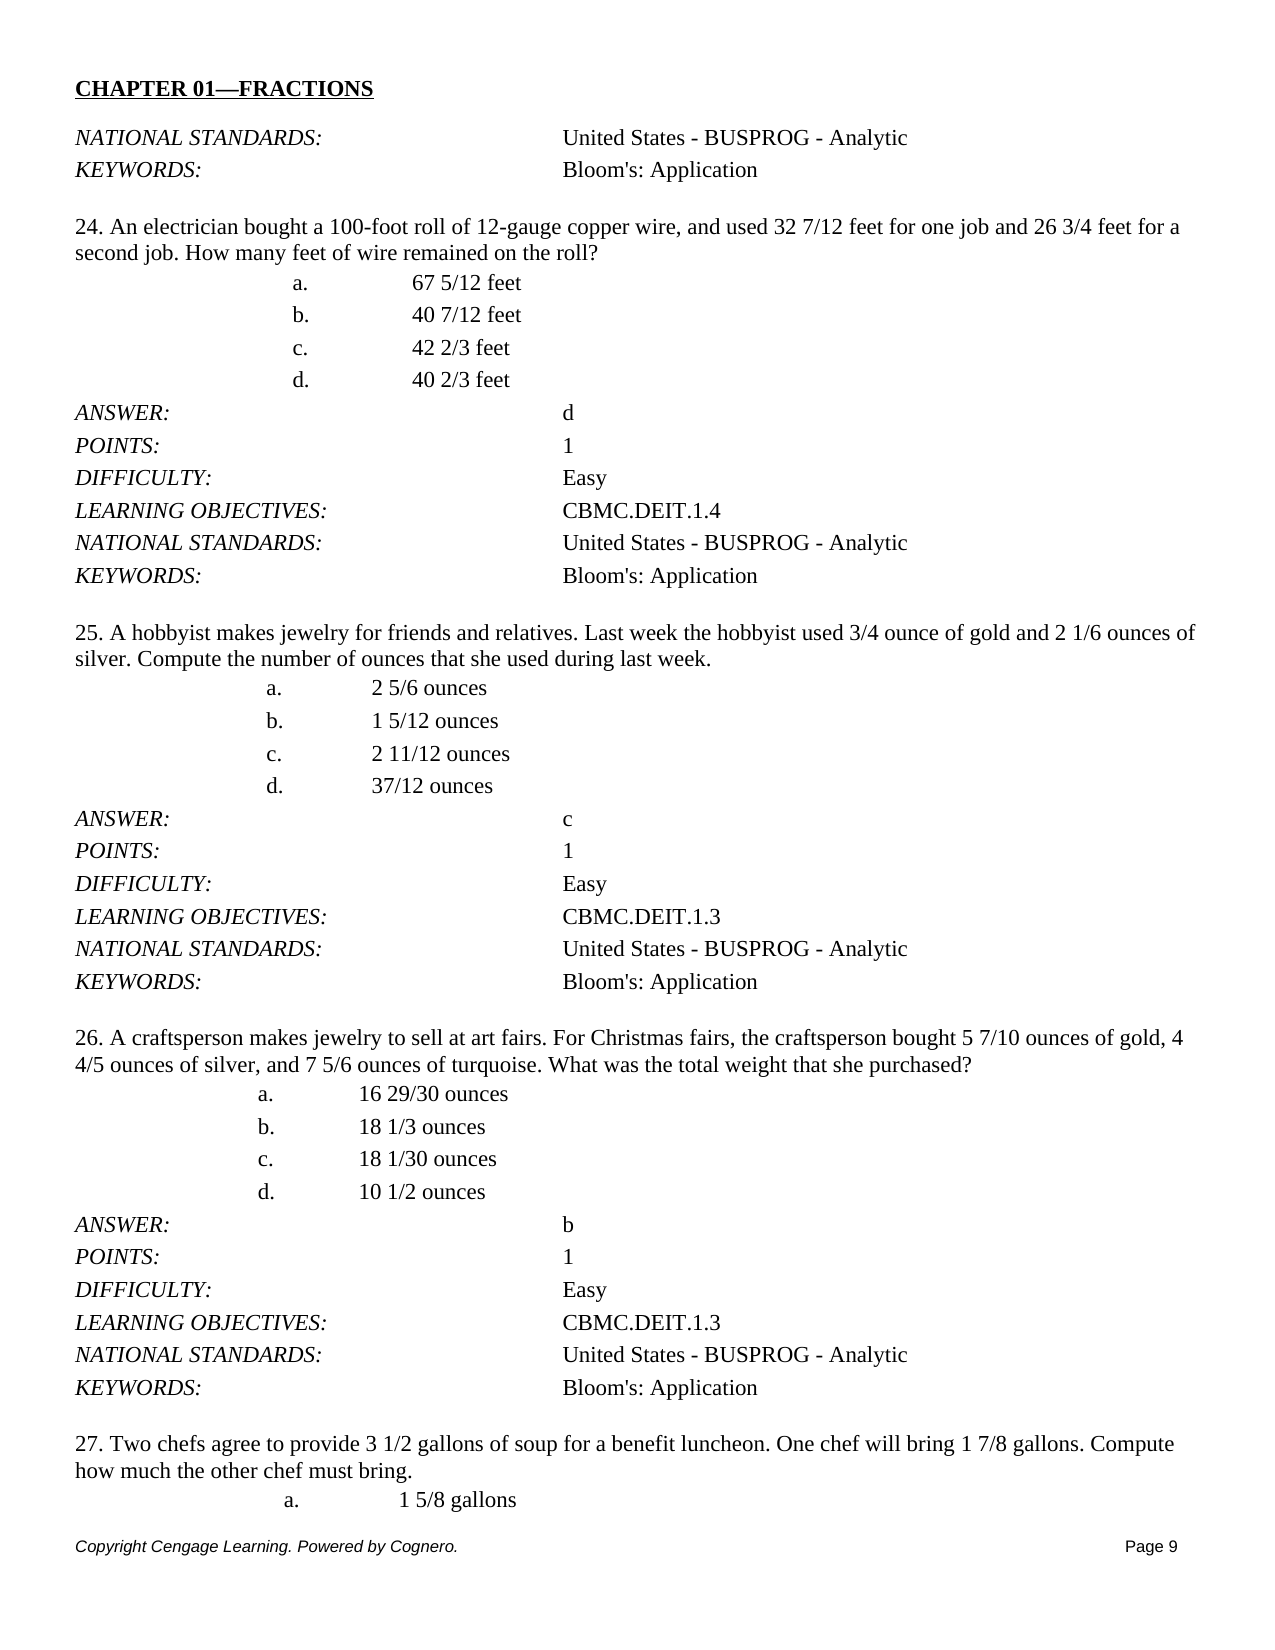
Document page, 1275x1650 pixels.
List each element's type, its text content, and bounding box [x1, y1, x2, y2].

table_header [75, 121, 1200, 186]
table_header 26. A craftsperson makes jewelry to sell at art fairs. For Christmas fairs, the craftsperson bought 5 7/10 ounces of gold, 4 4/5 ounces of silver, and 7 5/6 ounces of turquoise. What was the total weight that she purchased? [75, 1025, 1200, 1403]
table_header 25. A hobbyist makes jewelry for friends and relatives. Last week the hobbyist used 3/4 ounce of gold and 2 1/6 ounces of silver. Compute the number of ounces that she used during last week. [75, 619, 1200, 997]
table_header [75, 1430, 1200, 1516]
table_header 24. An electrician bought a 100-foot roll of 12-gauge copper wire, and used 32 7/12 feet for one job and 26 3/4 feet for a second job. How many feet of wire remained on the roll? [75, 213, 1200, 592]
